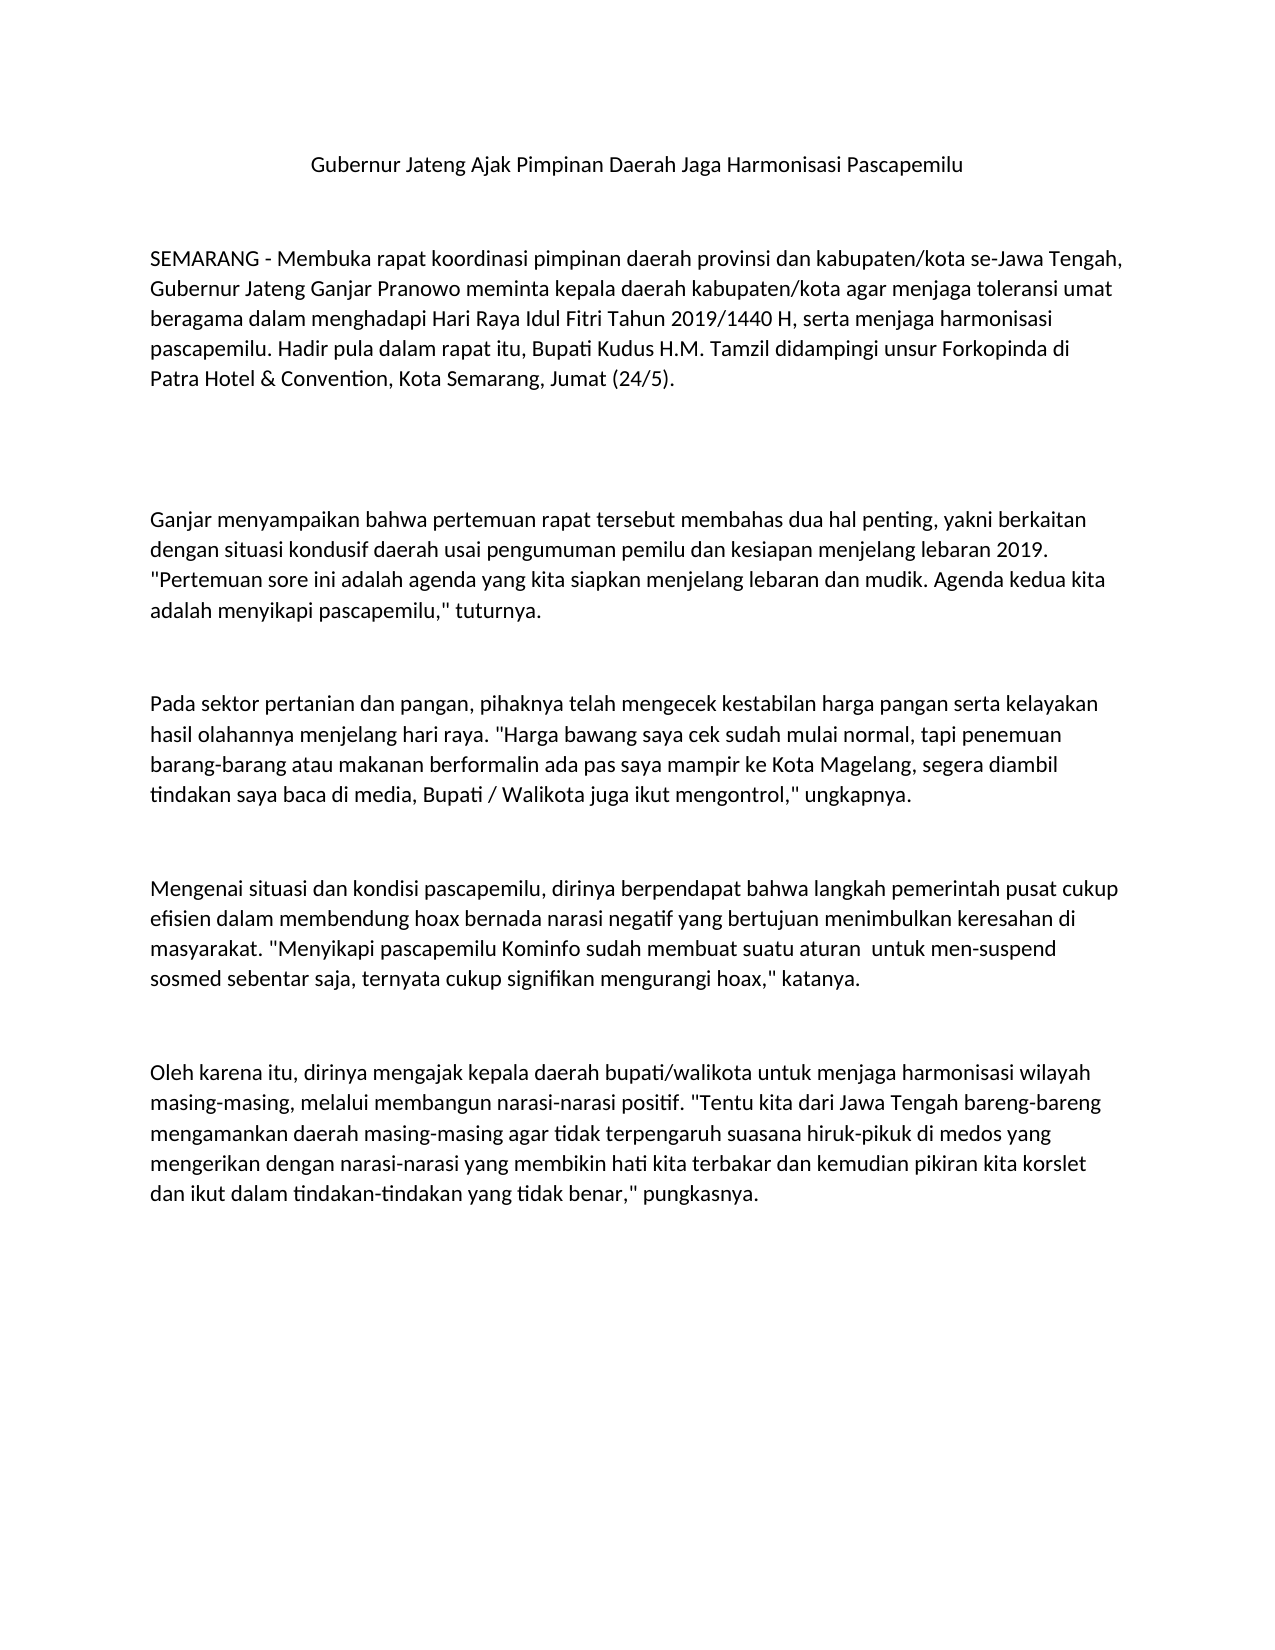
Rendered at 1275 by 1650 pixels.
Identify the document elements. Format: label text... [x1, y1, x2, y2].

text Ganjar menyampaikan bahwa pertemuan rapat tersebut membahas dua hal penting, yakni berkaitan dengan situasi kondusif daerah usai pengumuman pemilu dan kesiapan menjelang lebaran 2019. "Pertemuan sore ini adalah agenda yang kita siapkan menjelang lebaran dan mudik. Agenda kedua kita adalah menyikapi pascapemilu," tuturnya. [150, 505, 1125, 624]
text Oleh karena itu, dirinya mengajak kepala daerah bupati/walikota untuk menjaga harmonisasi wilayah masing-masing, melalui membangun narasi-narasi positif. "Tentu kita dari Jawa Tengah bareng-bareng mengamankan daerah masing-masing agar tidak terpengaruh suasana hiruk-pikuk di medos yang mengerikan dengan narasi-narasi yang membikin hati kita terbakar dan kemudian pikiran kita korslet dan ikut dalam tindakan-tindakan yang tidak benar," pungkasnya. [150, 1058, 1125, 1207]
text Pada sektor pertanian dan pangan, pihaknya telah mengecek kestabilan harga pangan serta kelayakan hasil olahannya menjelang hari raya. "Harga bawang saya cek sudah mulai normal, tapi penemuan barang-barang atau makanan berformalin ada pas saya mampir ke Kota Magelang, segera diambil tindakan saya baca di media, Bupati / Walikota juga ikut mengontrol," ungkapnya. [150, 689, 1125, 808]
text SEMARANG - Membuka rapat koordinasi pimpinan daerah provinsi dan kabupaten/kota se-Jawa Tengah, Gubernur Jateng Ganjar Pranowo meminta kepala daerah kabupaten/kota agar menjaga toleransi umat beragama dalam menghadapi Hari Raya Idul Fitri Tahun 2019/1440 H, serta menjaga harmonisasi pascapemilu. Hadir pula dalam rapat itu, Bupati Kudus H.M. Tamzil didampingi unsur Forkopinda di Patra Hotel & Convention, Kota Semarang, Jumat (24/5). [150, 244, 1125, 393]
text Gubernur Jateng Ajak Pimpinan Daerah Jaga Harmonisasi Pascapemilu [150, 150, 1125, 178]
text Mengenai situasi dan kondisi pascapemilu, dirinya berpendapat bahwa langkah pemerintah pusat cukup efisien dalam membendung hoax bernada narasi negatif yang bertujuan menimbulkan keresahan di masyarakat. "Menyikapi pascapemilu Kominfo sudah membuat suatu aturan untuk men-suspend sosmed sebentar saja, ternyata cukup signifikan mengurangi hoax," katanya. [150, 874, 1125, 993]
